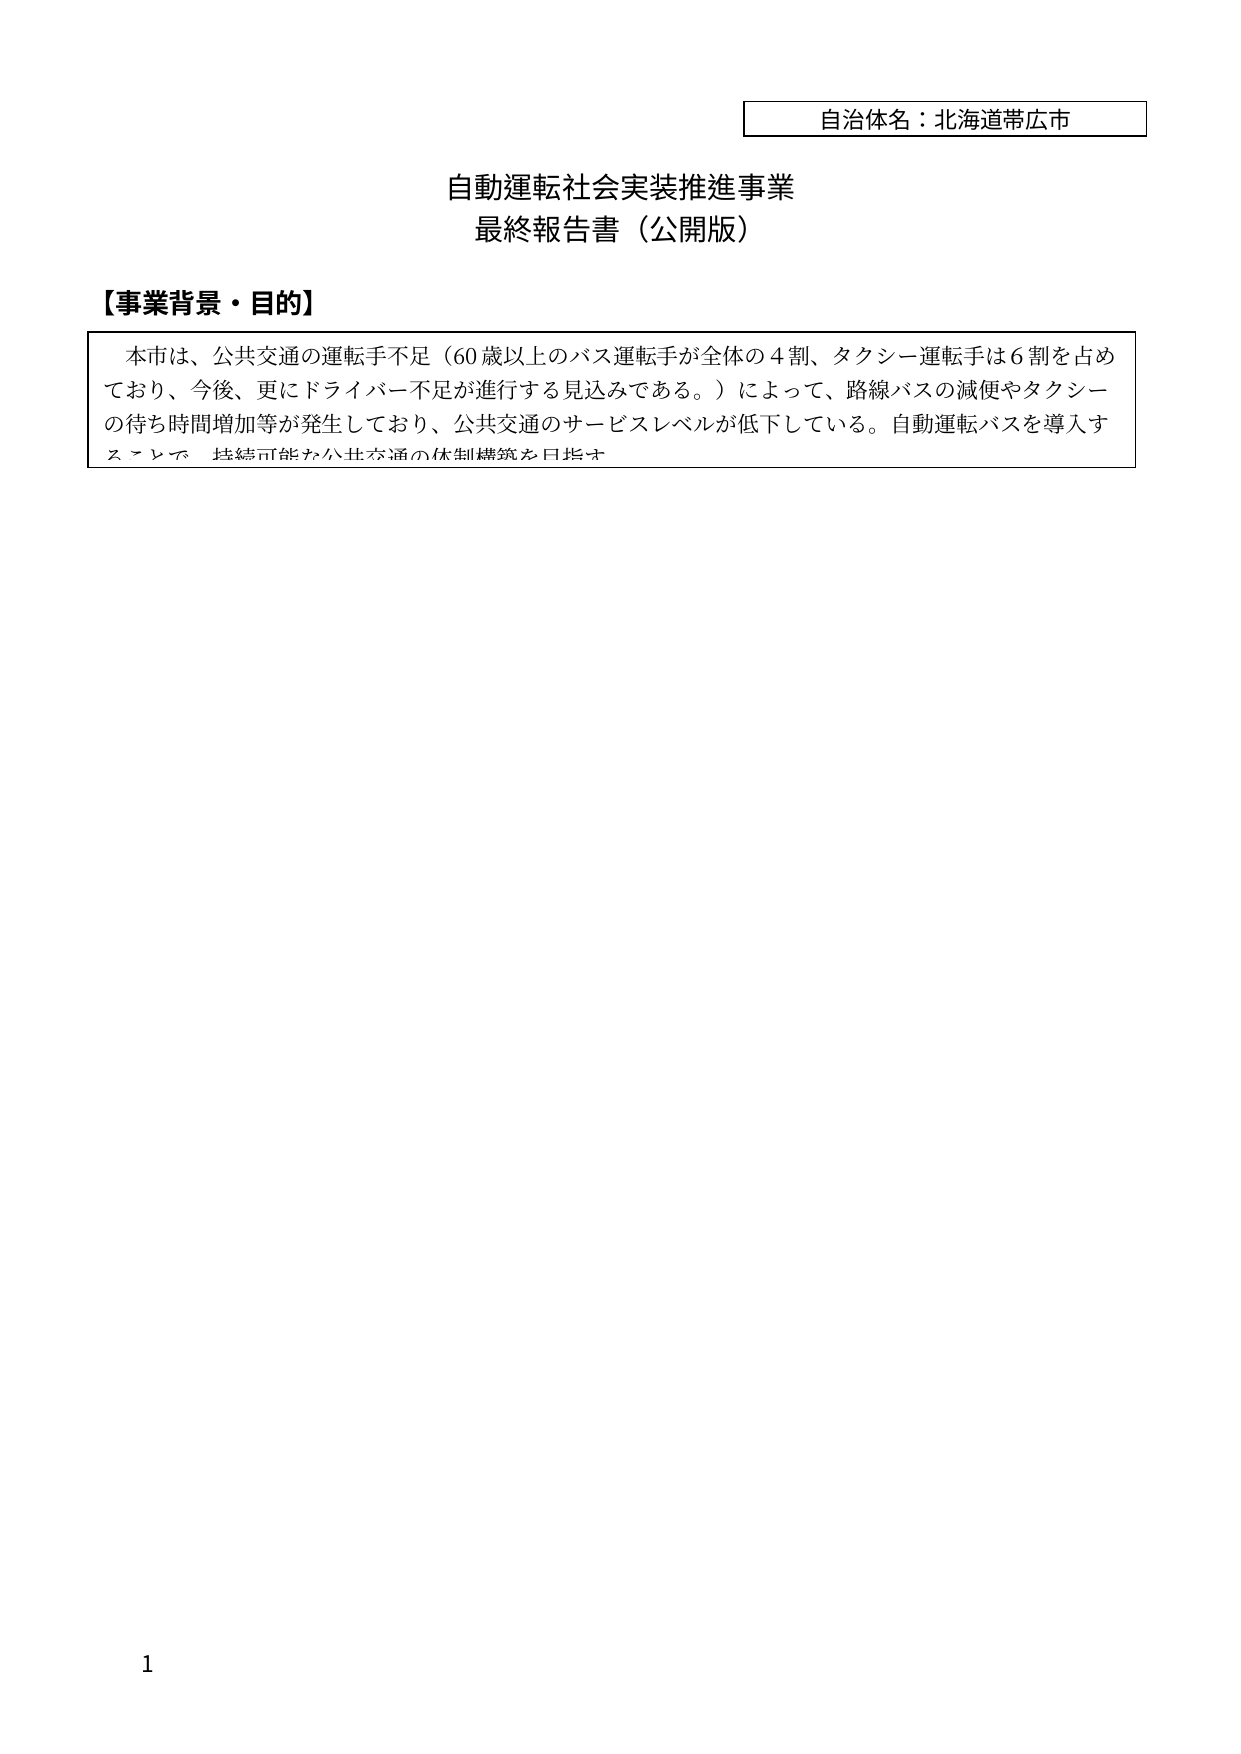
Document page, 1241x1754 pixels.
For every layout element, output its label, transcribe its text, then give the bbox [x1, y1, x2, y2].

title 最終報告書（公開版） [89, 206, 1152, 249]
title 自動運転社会実装推進事業 [89, 164, 1152, 206]
text 【事業背景・目的】 [89, 282, 1152, 321]
